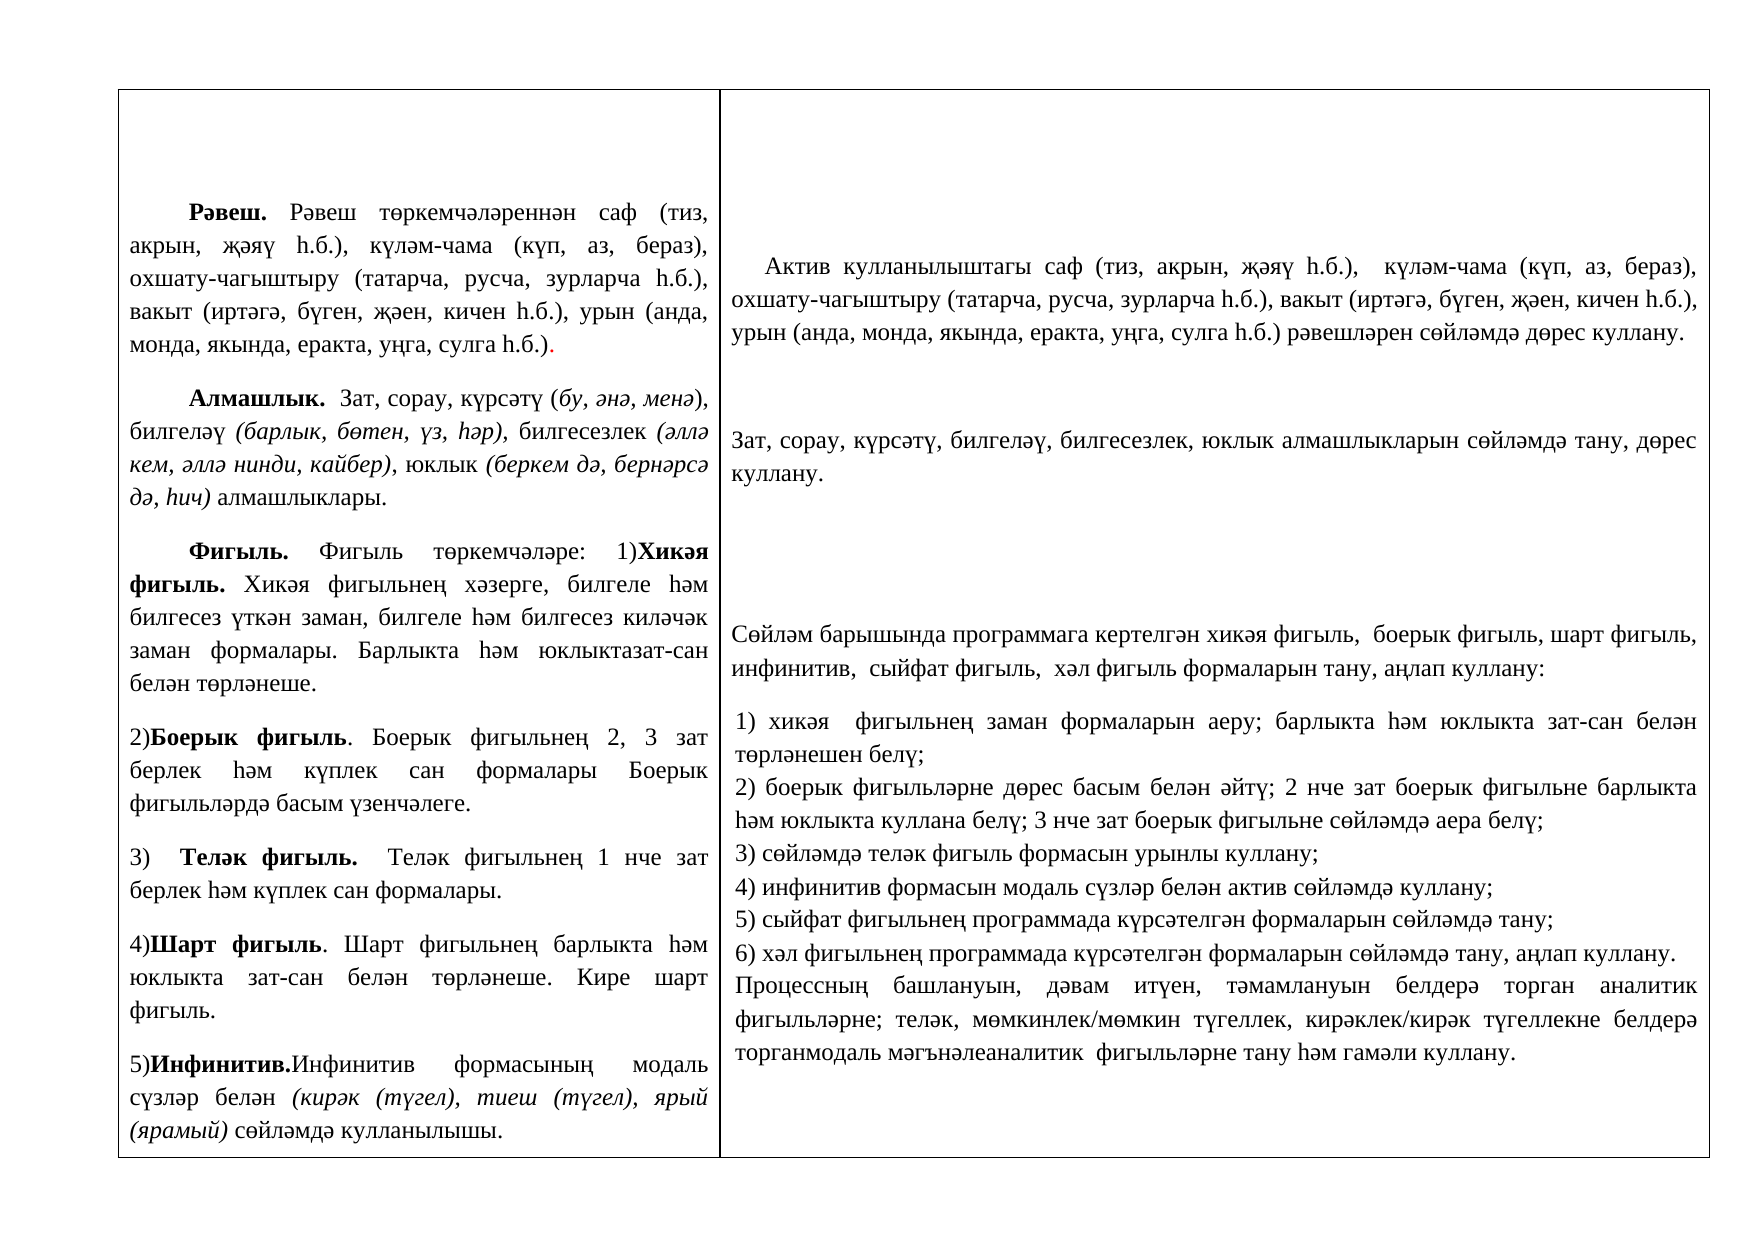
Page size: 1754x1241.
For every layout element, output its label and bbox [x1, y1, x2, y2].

table_cell [119, 90, 719, 1157]
table_cell [721, 90, 1709, 1157]
